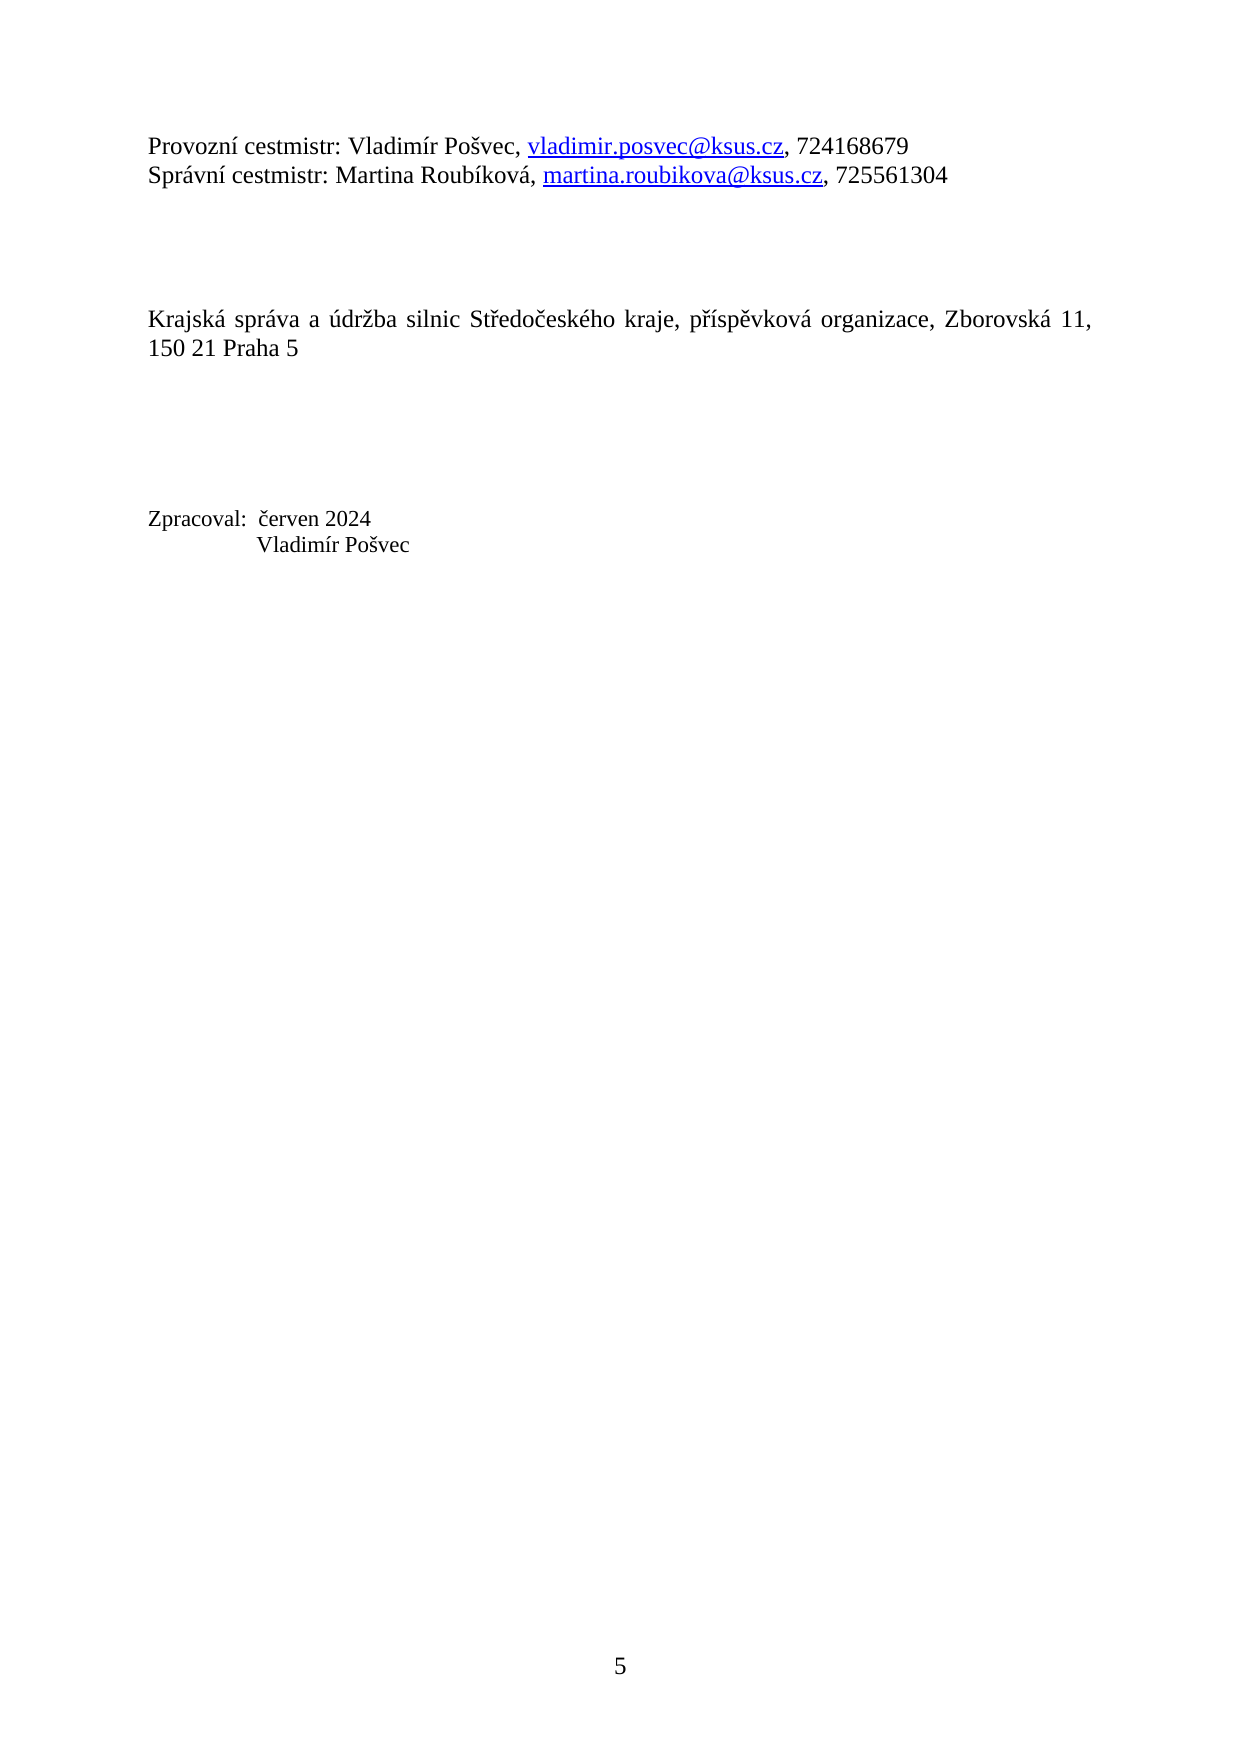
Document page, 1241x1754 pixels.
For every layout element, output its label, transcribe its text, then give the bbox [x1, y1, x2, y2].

text Provozní cestmistr: Vladimír Pošvec, vladimir.posvec@ksus.cz, 724168679 [148, 131, 1092, 160]
text Zpracoval: červen 2024 [148, 505, 1092, 531]
text Správní cestmistr: Martina Roubíková, martina.roubikova@ksus.cz, 725561304 [148, 160, 1092, 189]
text Krajská správa a údržba silnic Středočeského kraje, příspěvková organizace, Zborovská 11, 150 21 Praha 5 [148, 304, 1092, 361]
text Vladimír Pošvec [148, 531, 1092, 558]
